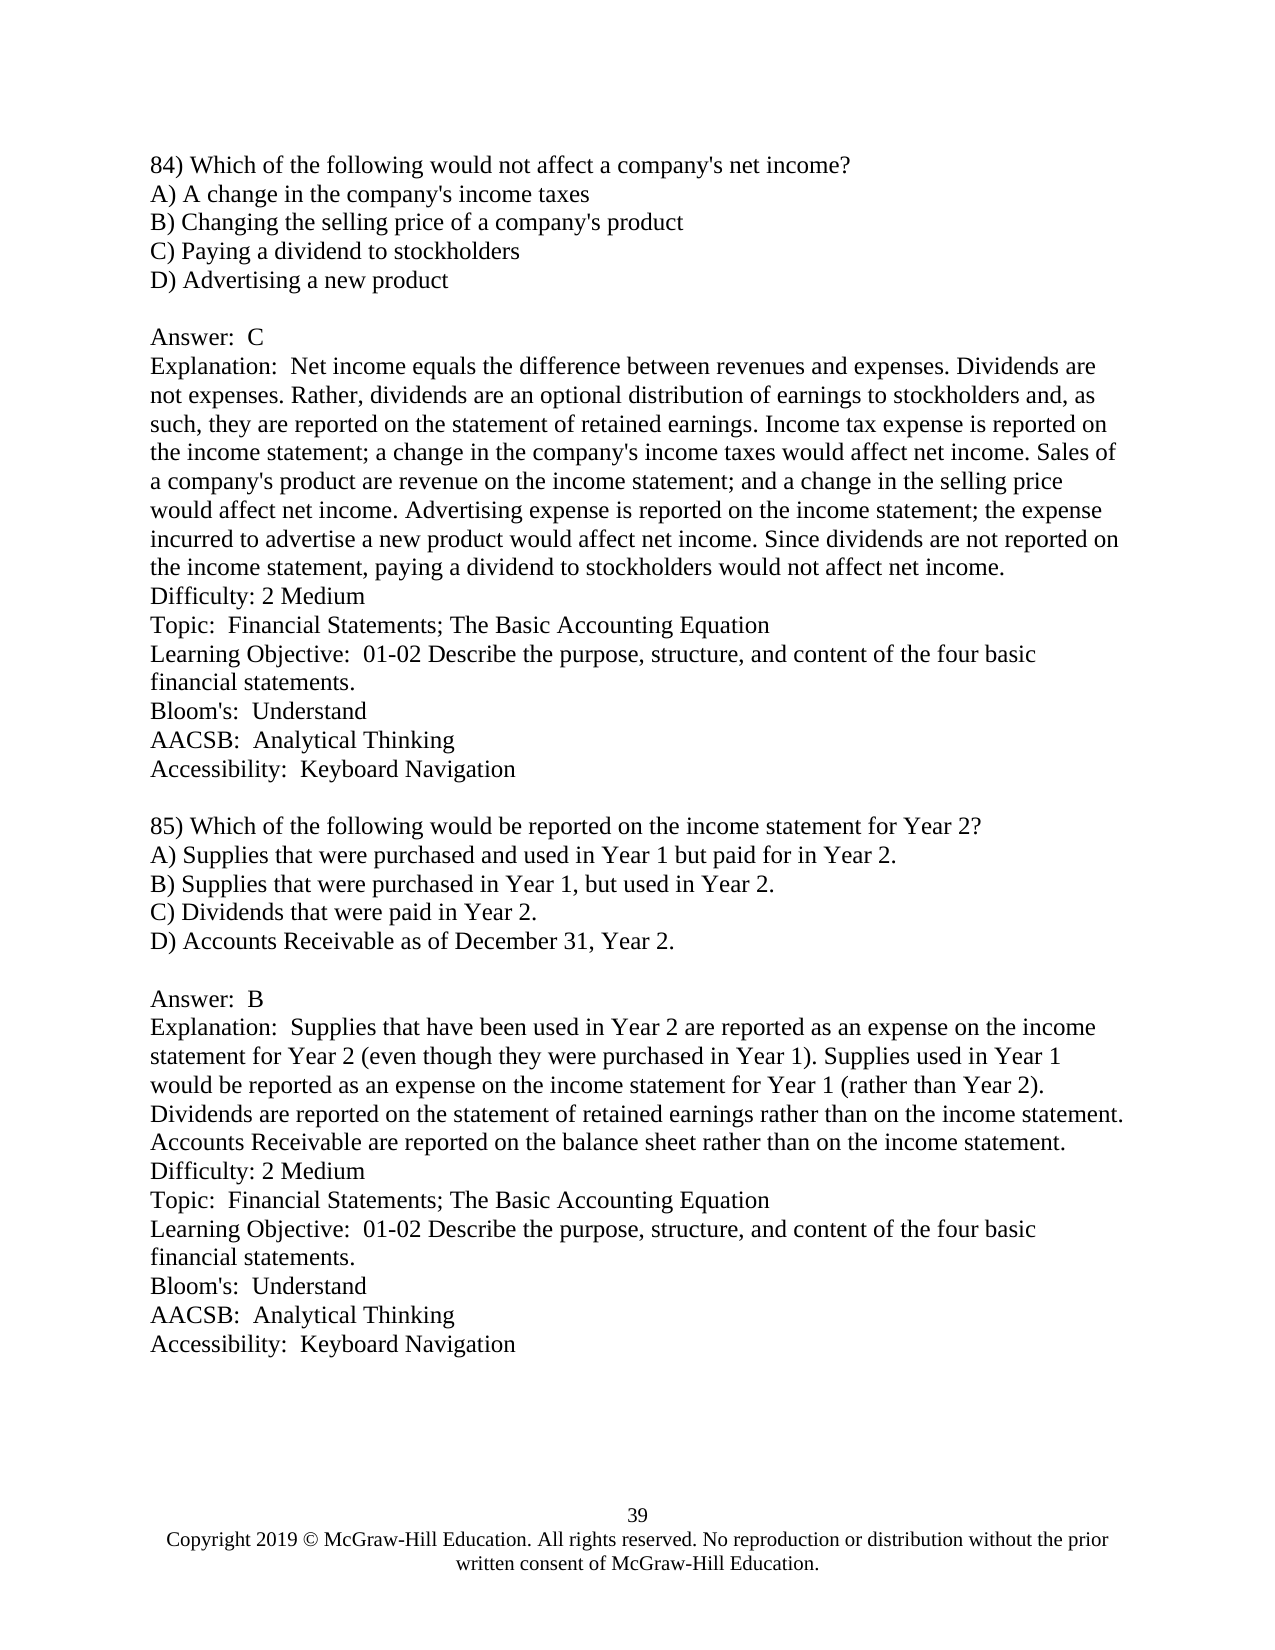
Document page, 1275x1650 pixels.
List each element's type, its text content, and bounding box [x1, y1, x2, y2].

text C) Paying a dividend to stockholders [150, 236, 1125, 265]
text B) Changing the selling price of a company's product [150, 207, 1125, 236]
text B) Supplies that were purchased in Year 1, but used in Year 2. [150, 869, 1125, 897]
text Accessibility: Keyboard Navigation [150, 754, 1125, 782]
text C) Dividends that were paid in Year 2. [150, 897, 1125, 926]
text Difficulty: 2 Medium [150, 1156, 1125, 1185]
text Explanation: Supplies that have been used in Year 2 are reported as an expense on the income statement for Year 2 (even though they were purchased in Year 1). Supplies used in Year 1 would be reported as an expense on the income statement for Year 1 (rather than Year 2). Dividends are reported on the statement of retained earnings rather than on the income statement. Accounts Receivable are reported on the balance sheet rather than on the income statement. [150, 1012, 1125, 1156]
text D) Advertising a new product [150, 265, 1125, 294]
text Explanation: Net income equals the difference between revenues and expenses. Dividends are not expenses. Rather, dividends are an optional distribution of earnings to stockholders and, as such, they are reported on the statement of retained earnings. Income tax expense is reported on the income statement; a change in the company's income taxes would affect net income. Sales of a company's product are revenue on the income statement; and a change in the selling price would affect net income. Advertising expense is reported on the income statement; the expense incurred to advertise a new product would affect net income. Since dividends are not reported on the income statement, paying a dividend to stockholders would not affect net income. [150, 351, 1125, 581]
text Learning Objective: 01-02 Describe the purpose, structure, and content of the four basic financial statements. [150, 1214, 1125, 1271]
text Answer: C [150, 322, 1125, 351]
text Bloom's: Understand [150, 1271, 1125, 1300]
text Answer: B [150, 984, 1125, 1012]
text D) Accounts Receivable as of December 31, Year 2. [150, 926, 1125, 955]
text AACSB: Analytical Thinking [150, 725, 1125, 754]
text Topic: Financial Statements; The Basic Accounting Equation [150, 1185, 1125, 1214]
text AACSB: Analytical Thinking [150, 1300, 1125, 1329]
text 85) Which of the following would be reported on the income statement for Year 2? [150, 811, 1125, 840]
text A) Supplies that were purchased and used in Year 1 but paid for in Year 2. [150, 840, 1125, 869]
text Difficulty: 2 Medium [150, 581, 1125, 610]
text 84) Which of the following would not affect a company's net income? [150, 150, 1125, 179]
text Learning Objective: 01-02 Describe the purpose, structure, and content of the four basic financial statements. [150, 639, 1125, 696]
text A) A change in the company's income taxes [150, 179, 1125, 207]
text Bloom's: Understand [150, 696, 1125, 725]
text Topic: Financial Statements; The Basic Accounting Equation [150, 610, 1125, 639]
text Accessibility: Keyboard Navigation [150, 1329, 1125, 1357]
